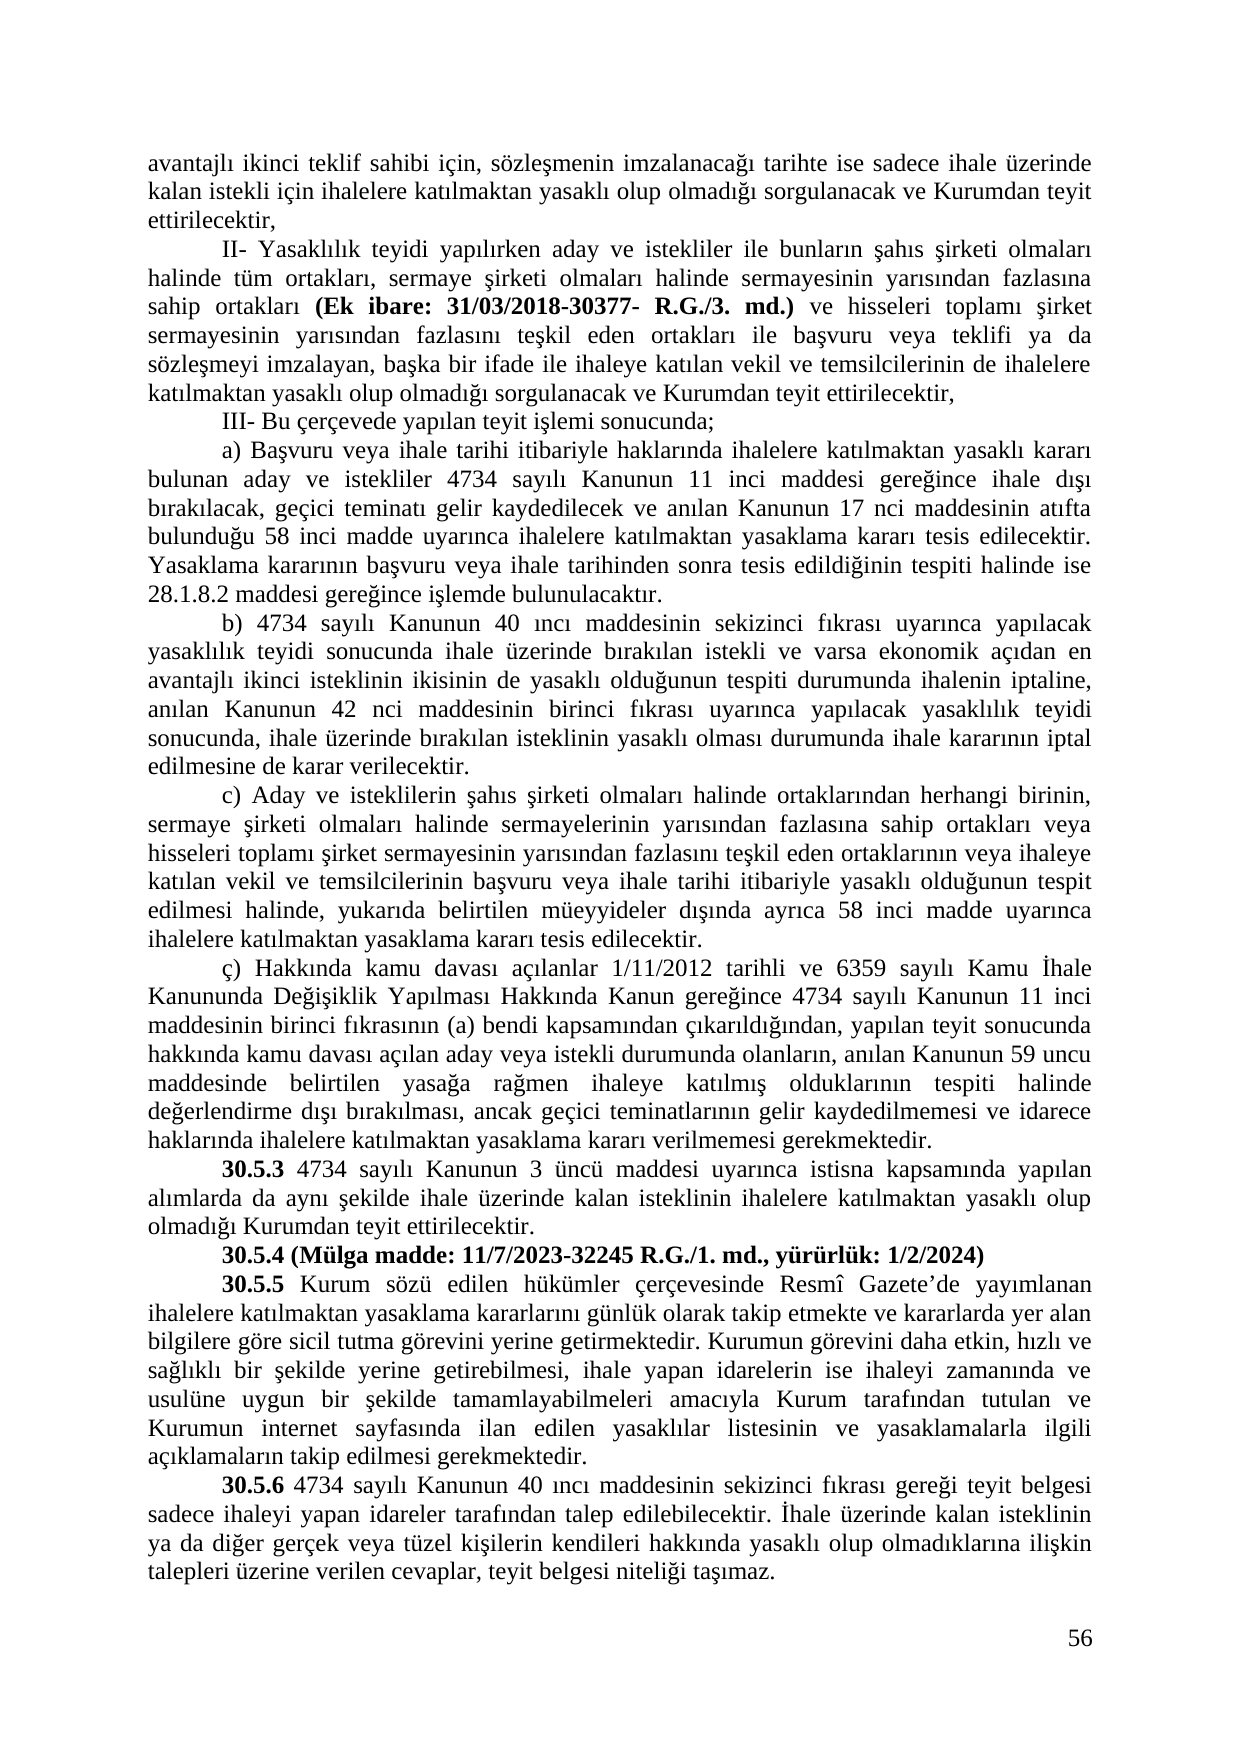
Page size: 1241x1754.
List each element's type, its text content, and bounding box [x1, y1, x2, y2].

text 30.5.3 4734 sayılı Kanunun 3 üncü maddesi uyarınca istisna kapsamında yapılan alımlarda da aynı şekilde ihale üzerinde kalan isteklinin ihalelere katılmaktan yasaklı olup olmadığı Kurumdan teyit ettirilecektir. [148, 1154, 1092, 1240]
text ç) Hakkında kamu davası açılanlar 1/11/2012 tarihli ve 6359 sayılı Kamu İhale Kanununda Değişiklik Yapılması Hakkında Kanun gereğince 4734 sayılı Kanunun 11 inci maddesinin birinci fıkrasının (a) bendi kapsamından çıkarıldığından, yapılan teyit sonucunda hakkında kamu davası açılan aday veya istekli durumunda olanların, anılan Kanunun 59 uncu maddesinde belirtilen yasağa rağmen ihaleye katılmış olduklarının tespiti halinde değerlendirme dışı bırakılması, ancak geçici teminatlarının gelir kaydedilmemesi ve idarece haklarında ihalelere katılmaktan yasaklama kararı verilmemesi gerekmektedir. [148, 953, 1092, 1154]
text 30.5.6 4734 sayılı Kanunun 40 ıncı maddesinin sekizinci fıkrası gereği teyit belgesi sadece ihaleyi yapan idareler tarafından talep edilebilecektir. İhale üzerinde kalan isteklinin ya da diğer gerçek veya tüzel kişilerin kendileri hakkında yasaklı olup olmadıklarına ilişkin talepleri üzerine verilen cevaplar, teyit belgesi niteliği taşımaz. [148, 1470, 1092, 1585]
text b) 4734 sayılı Kanunun 40 ıncı maddesinin sekizinci fıkrası uyarınca yapılacak yasaklılık teyidi sonucunda ihale üzerinde bırakılan istekli ve varsa ekonomik açıdan en avantajlı ikinci isteklinin ikisinin de yasaklı olduğunun tespiti durumunda ihalenin iptaline, anılan Kanunun 42 nci maddesinin birinci fıkrası uyarınca yapılacak yasaklılık teyidi sonucunda, ihale üzerinde bırakılan isteklinin yasaklı olması durumunda ihale kararının iptal edilmesine de karar verilecektir. [148, 608, 1092, 780]
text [148, 148, 1092, 234]
text II- Yasaklılık teyidi yapılırken aday ve istekliler ile bunların şahıs şirketi olmaları halinde tüm ortakları, sermaye şirketi olmaları halinde sermayesinin yarısından fazlasına sahip ortakları (Ek ibare: 31/03/2018-30377- R.G./3. md.) ve hisseleri toplamı şirket sermayesinin yarısından fazlasını teşkil eden ortakları ile başvuru veya teklifi ya da sözleşmeyi imzalayan, başka bir ifade ile ihaleye katılan vekil ve temsilcilerinin de ihalelere katılmaktan yasaklı olup olmadığı sorgulanacak ve Kurumdan teyit ettirilecektir, [148, 234, 1092, 406]
text a) Başvuru veya ihale tarihi itibariyle haklarında ihalelere katılmaktan yasaklı kararı bulunan aday ve istekliler 4734 sayılı Kanunun 11 inci maddesi gereğince ihale dışı bırakılacak, geçici teminatı gelir kaydedilecek ve anılan Kanunun 17 nci maddesinin atıfta bulunduğu 58 inci madde uyarınca ihalelere katılmaktan yasaklama kararı tesis edilecektir. Yasaklama kararının başvuru veya ihale tarihinden sonra tesis edildiğinin tespiti halinde ise 28.1.8.2 maddesi gereğince işlemde bulunulacaktır. [148, 435, 1092, 608]
text 30.5.5 Kurum sözü edilen hükümler çerçevesinde Resmî Gazete’de yayımlanan ihalelere katılmaktan yasaklama kararlarını günlük olarak takip etmekte ve kararlarda yer alan bilgilere göre sicil tutma görevini yerine getirmektedir. Kurumun görevini daha etkin, hızlı ve sağlıklı bir şekilde yerine getirebilmesi, ihale yapan idarelerin ise ihaleyi zamanında ve usulüne uygun bir şekilde tamamlayabilmeleri amacıyla Kurum tarafından tutulan ve Kurumun internet sayfasında ilan edilen yasaklılar listesinin ve yasaklamalarla ilgili açıklamaların takip edilmesi gerekmektedir. [148, 1269, 1092, 1470]
text III- Bu çerçevede yapılan teyit işlemi sonucunda; [148, 406, 1092, 435]
text c) Aday ve isteklilerin şahıs şirketi olmaları halinde ortaklarından herhangi birinin, sermaye şirketi olmaları halinde sermayelerinin yarısından fazlasına sahip ortakları veya hisseleri toplamı şirket sermayesinin yarısından fazlasını teşkil eden ortaklarının veya ihaleye katılan vekil ve temsilcilerinin başvuru veya ihale tarihi itibariyle yasaklı olduğunun tespit edilmesi halinde, yukarıda belirtilen müeyyideler dışında ayrıca 58 inci madde uyarınca ihalelere katılmaktan yasaklama kararı tesis edilecektir. [148, 780, 1092, 953]
text 30.5.4 (Mülga madde: 11/7/2023-32245 R.G./1. md., yürürlük: 1/2/2024) [148, 1240, 1092, 1269]
